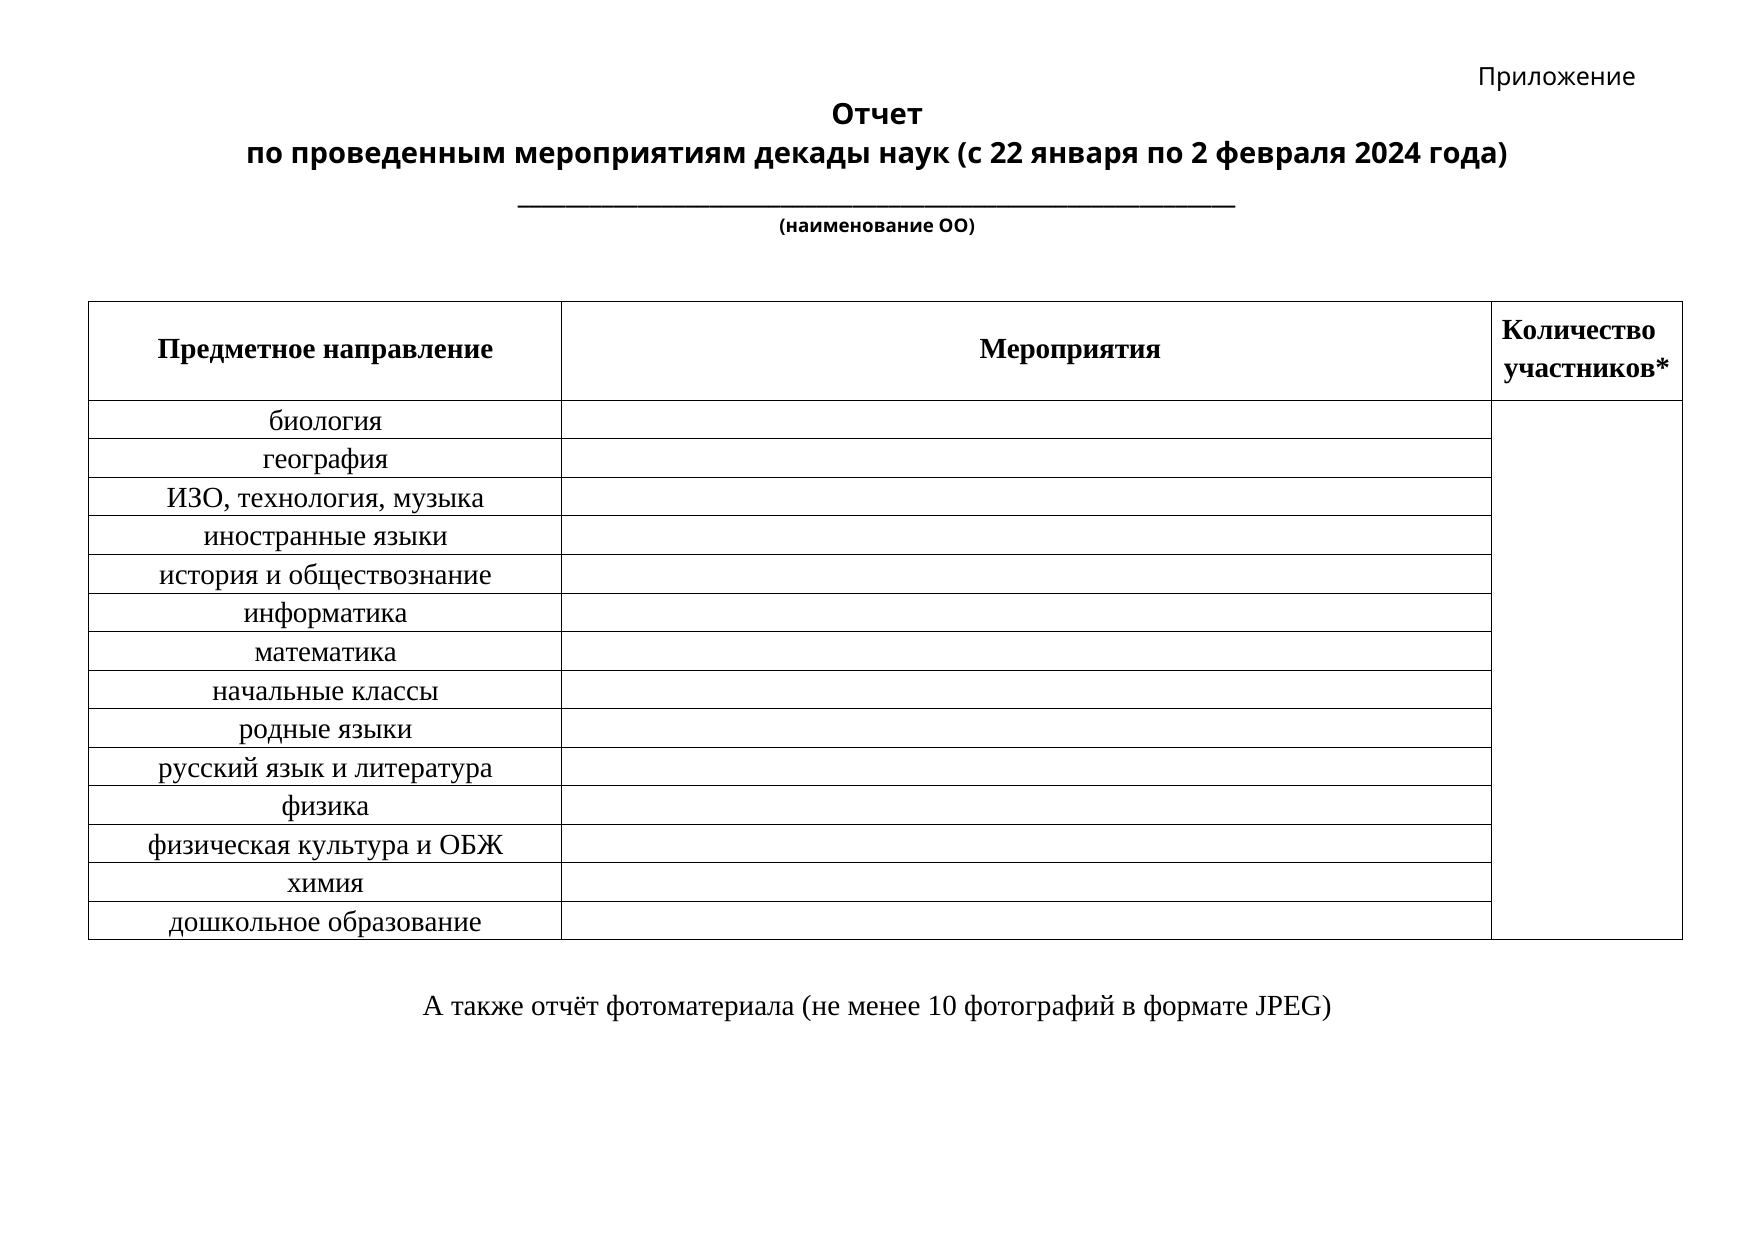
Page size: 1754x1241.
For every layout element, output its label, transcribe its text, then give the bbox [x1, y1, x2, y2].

table_cell [562, 786, 1491, 824]
text (наименование ОО) [118, 212, 1636, 238]
table_cell ИЗО, технология, музыка [89, 478, 561, 515]
text по проведенным мероприятиям декады наук (с 22 января по 2 февраля 2024 года) [118, 133, 1636, 172]
table_cell родные языки [89, 709, 561, 747]
table_cell [562, 632, 1491, 669]
table_cell [562, 709, 1491, 747]
table_cell история и обществознание [89, 555, 561, 592]
table_cell [1492, 401, 1682, 939]
table_cell [562, 439, 1491, 477]
table_cell [562, 671, 1491, 708]
table_cell информатика [89, 594, 561, 631]
text Приложение [118, 59, 1636, 93]
table_cell биология [89, 401, 561, 438]
table_cell физика [89, 786, 561, 824]
table_cell начальные классы [89, 671, 561, 708]
table_cell [562, 555, 1491, 592]
text ____________________________________________________________ [118, 172, 1636, 212]
table_cell химия [89, 863, 561, 901]
table_cell география [89, 439, 561, 477]
table_cell иностранные языки [89, 516, 561, 554]
table_header Количество участников* [1492, 302, 1682, 400]
table_cell [562, 516, 1491, 554]
table_cell [562, 902, 1491, 939]
table_header Предметное направление [89, 302, 561, 400]
table_cell русский язык и литература [89, 748, 561, 785]
table_cell [562, 478, 1491, 515]
table_cell [562, 825, 1491, 862]
table_cell физическая культура и ОБЖ [89, 825, 561, 862]
table_cell [562, 863, 1491, 901]
table_cell [562, 594, 1491, 631]
table_cell [562, 748, 1491, 785]
table_cell [562, 401, 1491, 438]
table_header Мероприятия [562, 302, 1491, 400]
table_cell математика [89, 632, 561, 669]
table_cell дошкольное образование [89, 902, 561, 939]
text А также отчёт фотоматериала (не менее 10 фотографий в формате JPEG) [118, 988, 1636, 1022]
text Отчет [118, 93, 1636, 133]
